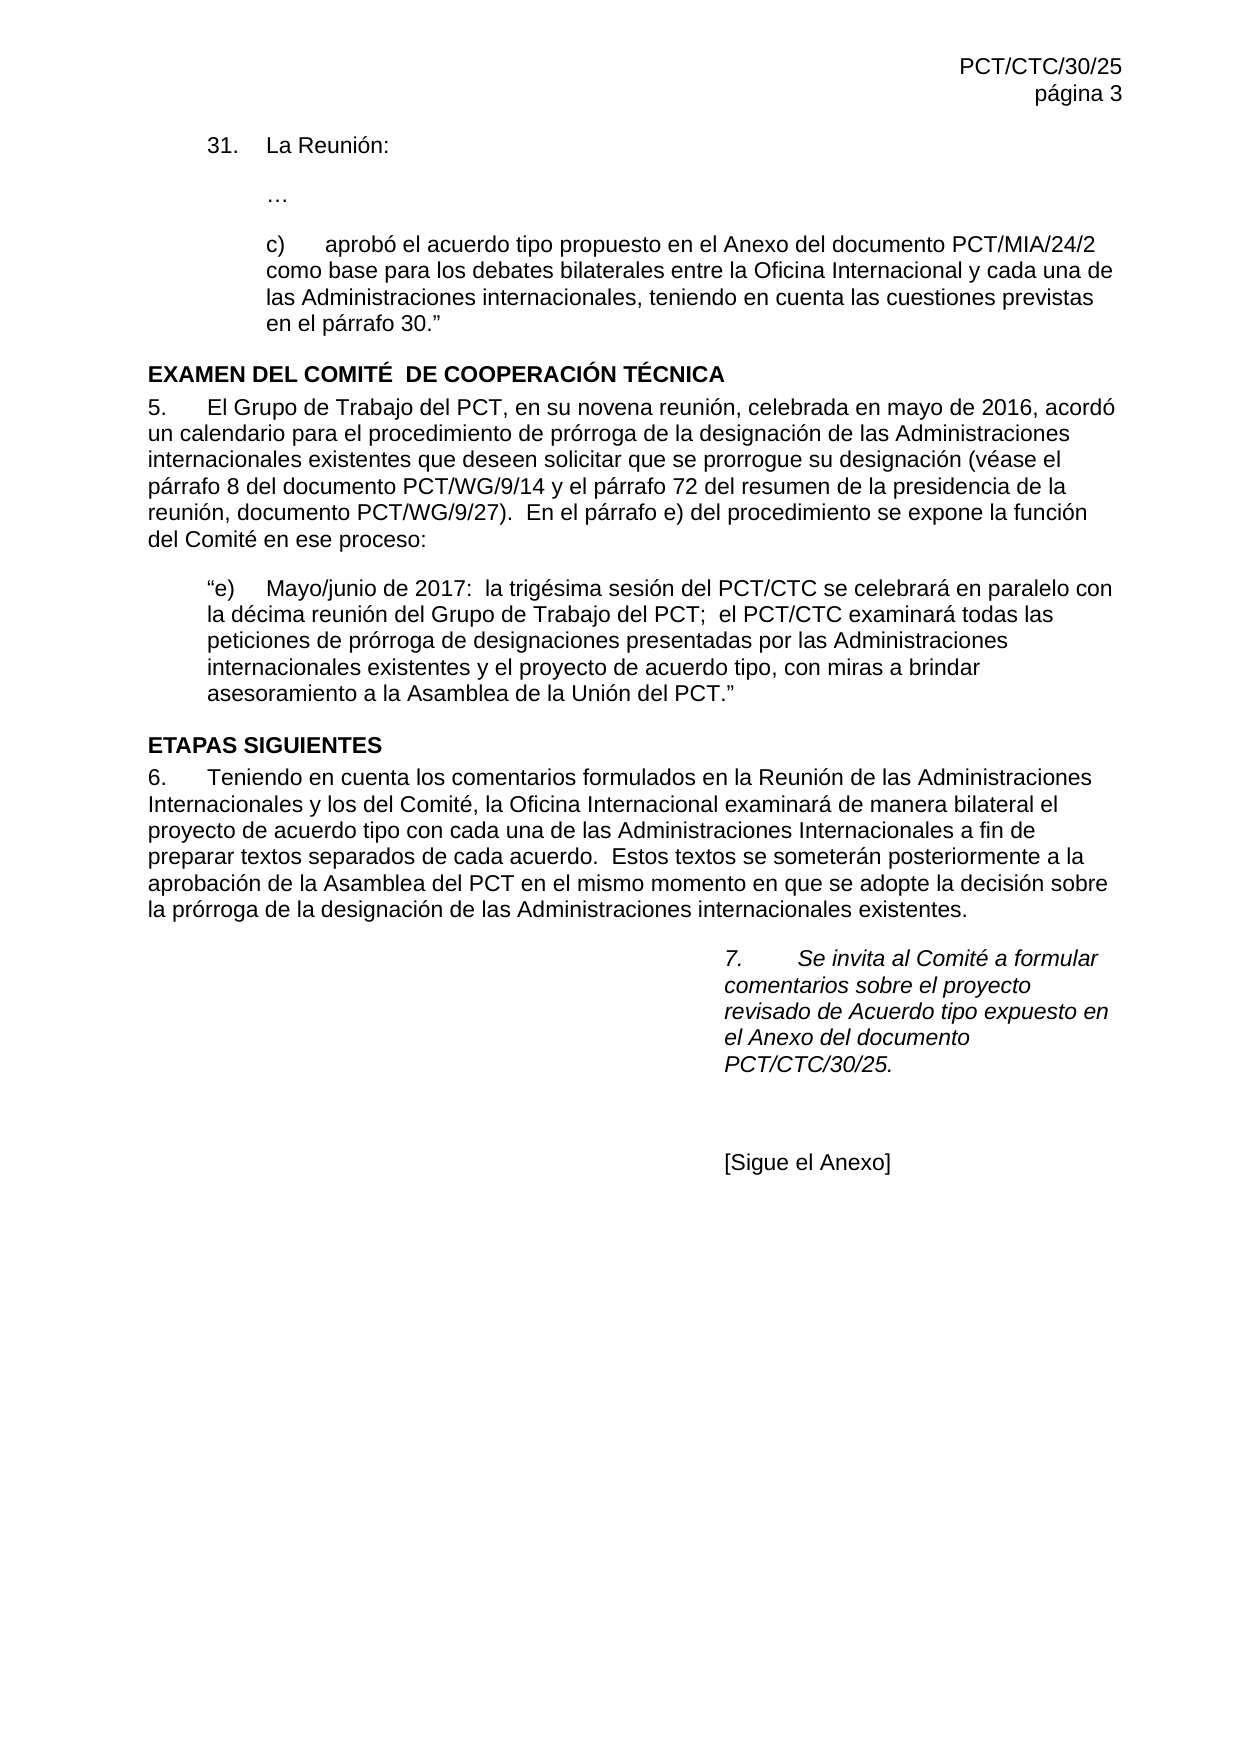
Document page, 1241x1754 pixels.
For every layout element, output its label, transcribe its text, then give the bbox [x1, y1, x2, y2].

list “e) Mayo/junio de 2017: la trigésima sesión del PCT/CTC se celebrará en paralelo con la décima reunión del Grupo de Trabajo del PCT; el PCT/CTC examinará todas las peticiones de prórroga de designaciones presentadas por las Administraciones internacionales existentes y el proyecto de acuerdo tipo, con miras a brindar asesoramiento a la Asamblea de la Unión del PCT.” [207, 575, 1122, 707]
list 31. La Reunión: [207, 132, 1122, 158]
list c) aprobó el acuerdo tipo propuesto en el Anexo del documento PCT/MIA/24/2 como base para los debates bilaterales entre la Oficina Internacional y cada una de las Administraciones internacionales, teniendo en cuenta las cuestiones previstas en el párrafo 30.” [266, 231, 1122, 336]
text El Grupo de Trabajo del PCT, en su novena reunión, celebrada en mayo de 2016, acordó un calendario para el procedimiento de prórroga de la designación de las Administraciones internacionales existentes que deseen solicitar que se prorrogue su designación (véase el párrafo 8 del documento PCT/WG/9/14 y el párrafo 72 del resumen de la presidencia de la reunión, documento PCT/WG/9/27). En el párrafo e) del procedimiento se expone la función del Comité en ese proceso: [148, 394, 1122, 552]
subtitle ETAPAS SIGUIENTES [148, 732, 1122, 758]
list [Sigue el Anexo] [724, 1149, 1122, 1176]
subtitle EXAMEN DEL COMITÉ DE COOPERACIÓN TÉCNICA [148, 361, 1122, 387]
text Se invita al Comité a formular comentarios sobre el proyecto revisado de Acuerdo tipo expuesto en el Anexo del documento PCT/CTC/30/25. [724, 945, 1122, 1077]
list … [266, 181, 1122, 208]
text Teniendo en cuenta los comentarios formulados en la Reunión de las Administraciones Internacionales y los del Comité, la Oficina Internacional examinará de manera bilateral el proyecto de acuerdo tipo con cada una de las Administraciones Internacionales a fin de preparar textos separados de cada acuerdo. Estos textos se someterán posteriormente a la aprobación de la Asamblea del PCT en el mismo momento en que se adopte la decisión sobre la prórroga de la designación de las Administraciones internacionales existentes. [148, 764, 1122, 922]
